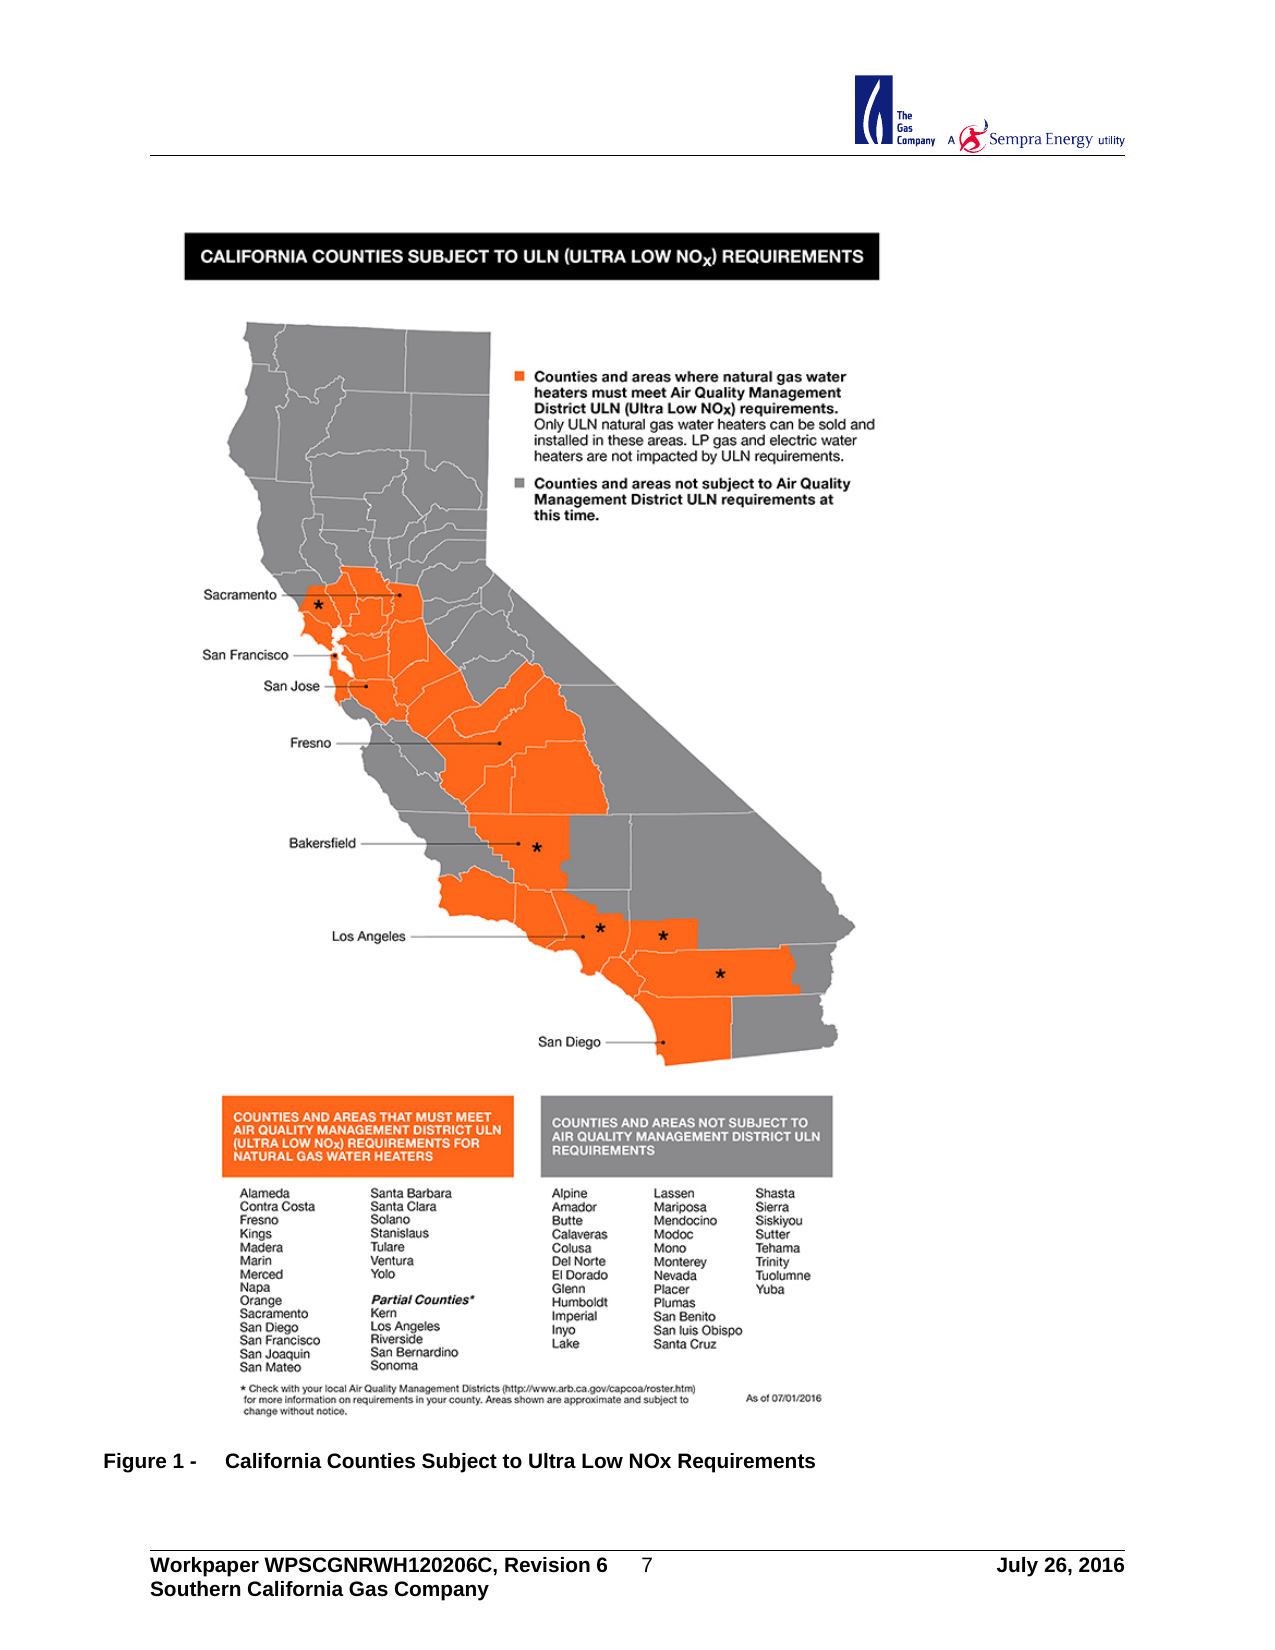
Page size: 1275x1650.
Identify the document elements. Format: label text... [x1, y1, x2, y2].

text California Counties Subject to Ultra Low NOx Requirements [150, 1449, 1125, 1473]
picture [150, 180, 913, 1437]
